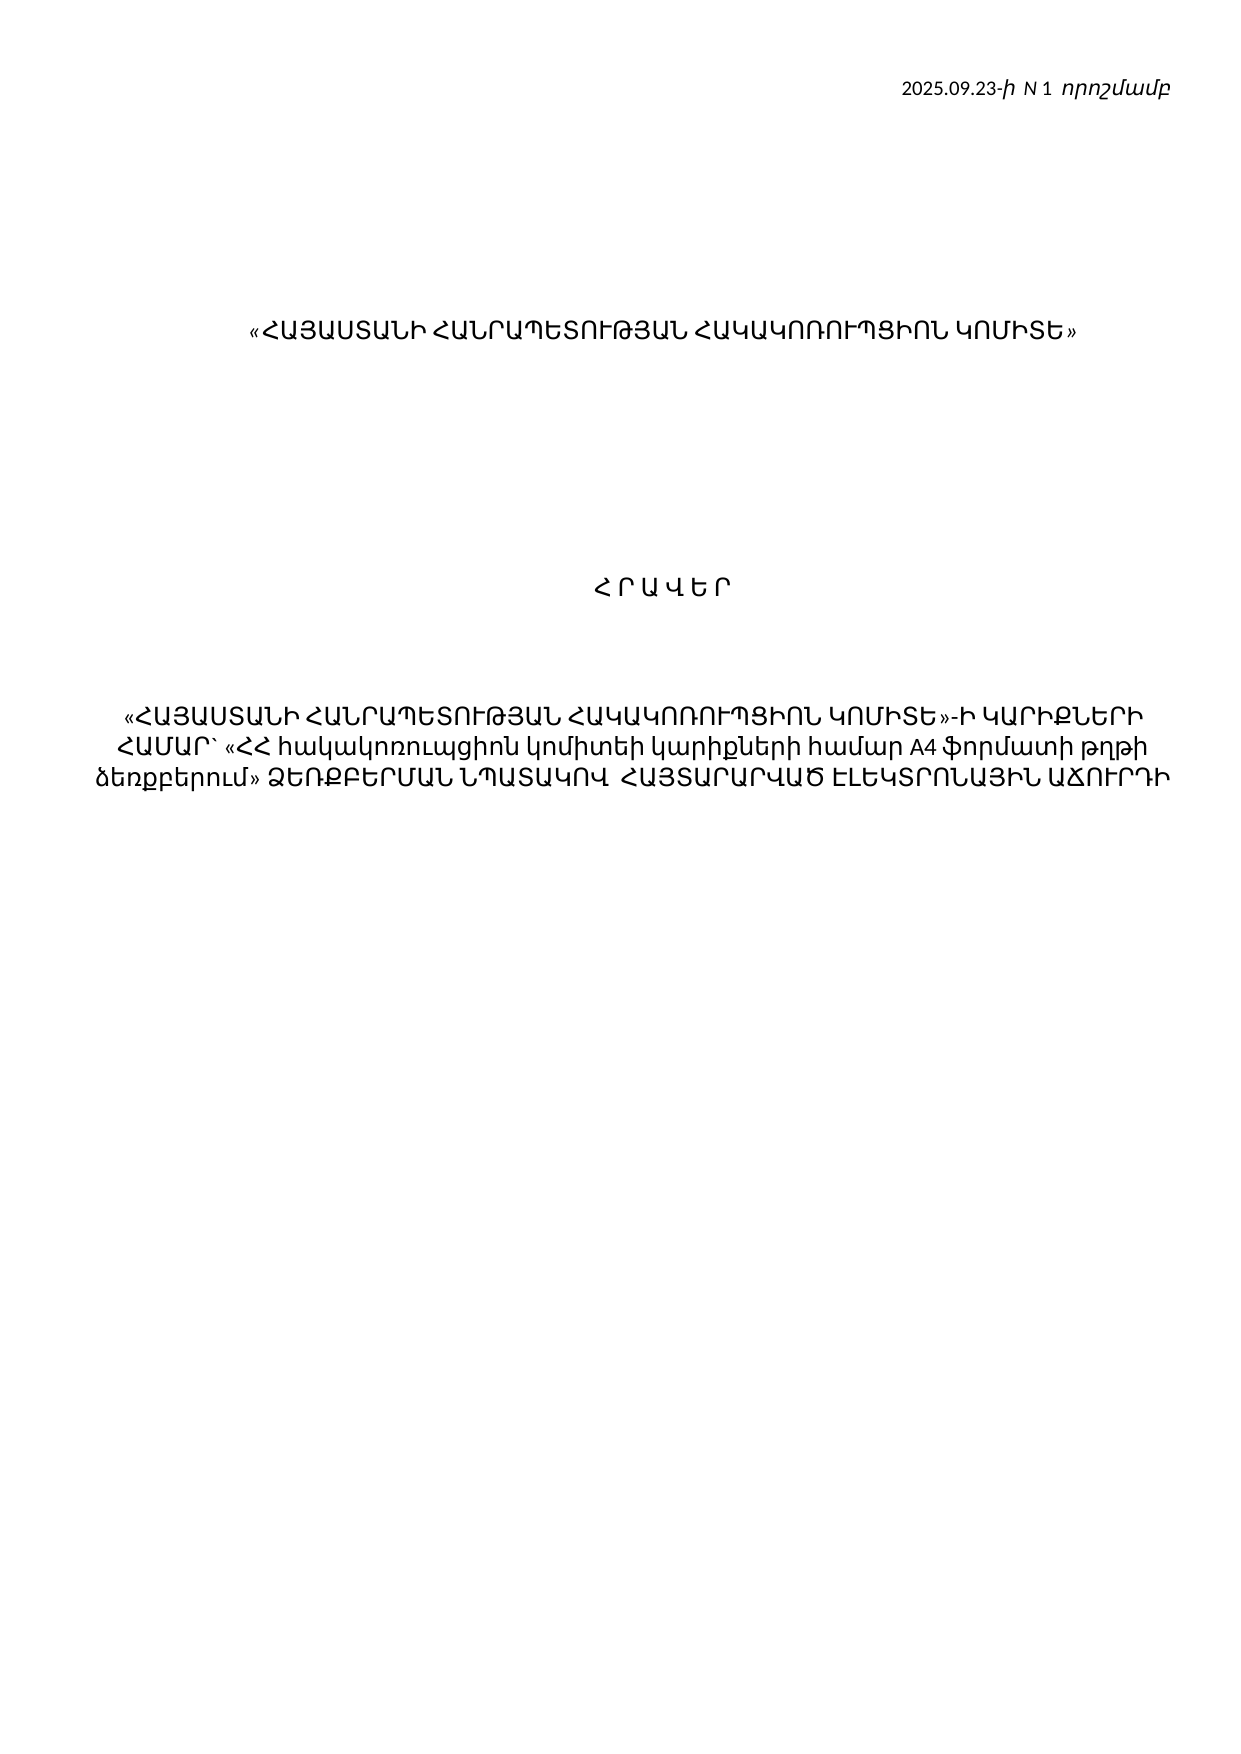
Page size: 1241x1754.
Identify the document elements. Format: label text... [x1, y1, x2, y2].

text Հ Ր Ա Վ Ե Ր [94, 572, 1172, 602]
text « ՀԱՅԱՍՏԱՆԻ ՀԱՆՐԱՊԵՏՈՒԹՅԱՆ ՀԱԿԱԿՈՌՈՒՊՑԻՈՆ ԿՈՄԻՏԵ» [94, 316, 1172, 346]
text 2025.09.23 -ի N 1 որոշմամբ [94, 75, 1171, 100]
text «ՀԱՅԱՍՏԱՆԻ ՀԱՆՐԱՊԵՏՈՒԹՅԱՆ ՀԱԿԱԿՈՌՈՒՊՑԻՈՆ ԿՈՄԻՏԵ»-Ի ԿԱՐԻՔՆԵՐԻ ՀԱՄԱՐ` «ՀՀ հակակոռուպցիոն կոմիտեի կարիքների համար A4 ֆորմատի թղթի ձեռքբերում» ՁԵՌՔԲԵՐՄԱՆ ՆՊԱՏԱԿՈՎ ՀԱՅՏԱՐԱՐՎԱԾ ԷԼԵԿՏՐՈՆԱՅԻՆ ԱՃՈՒՐԴԻ [94, 701, 1172, 792]
